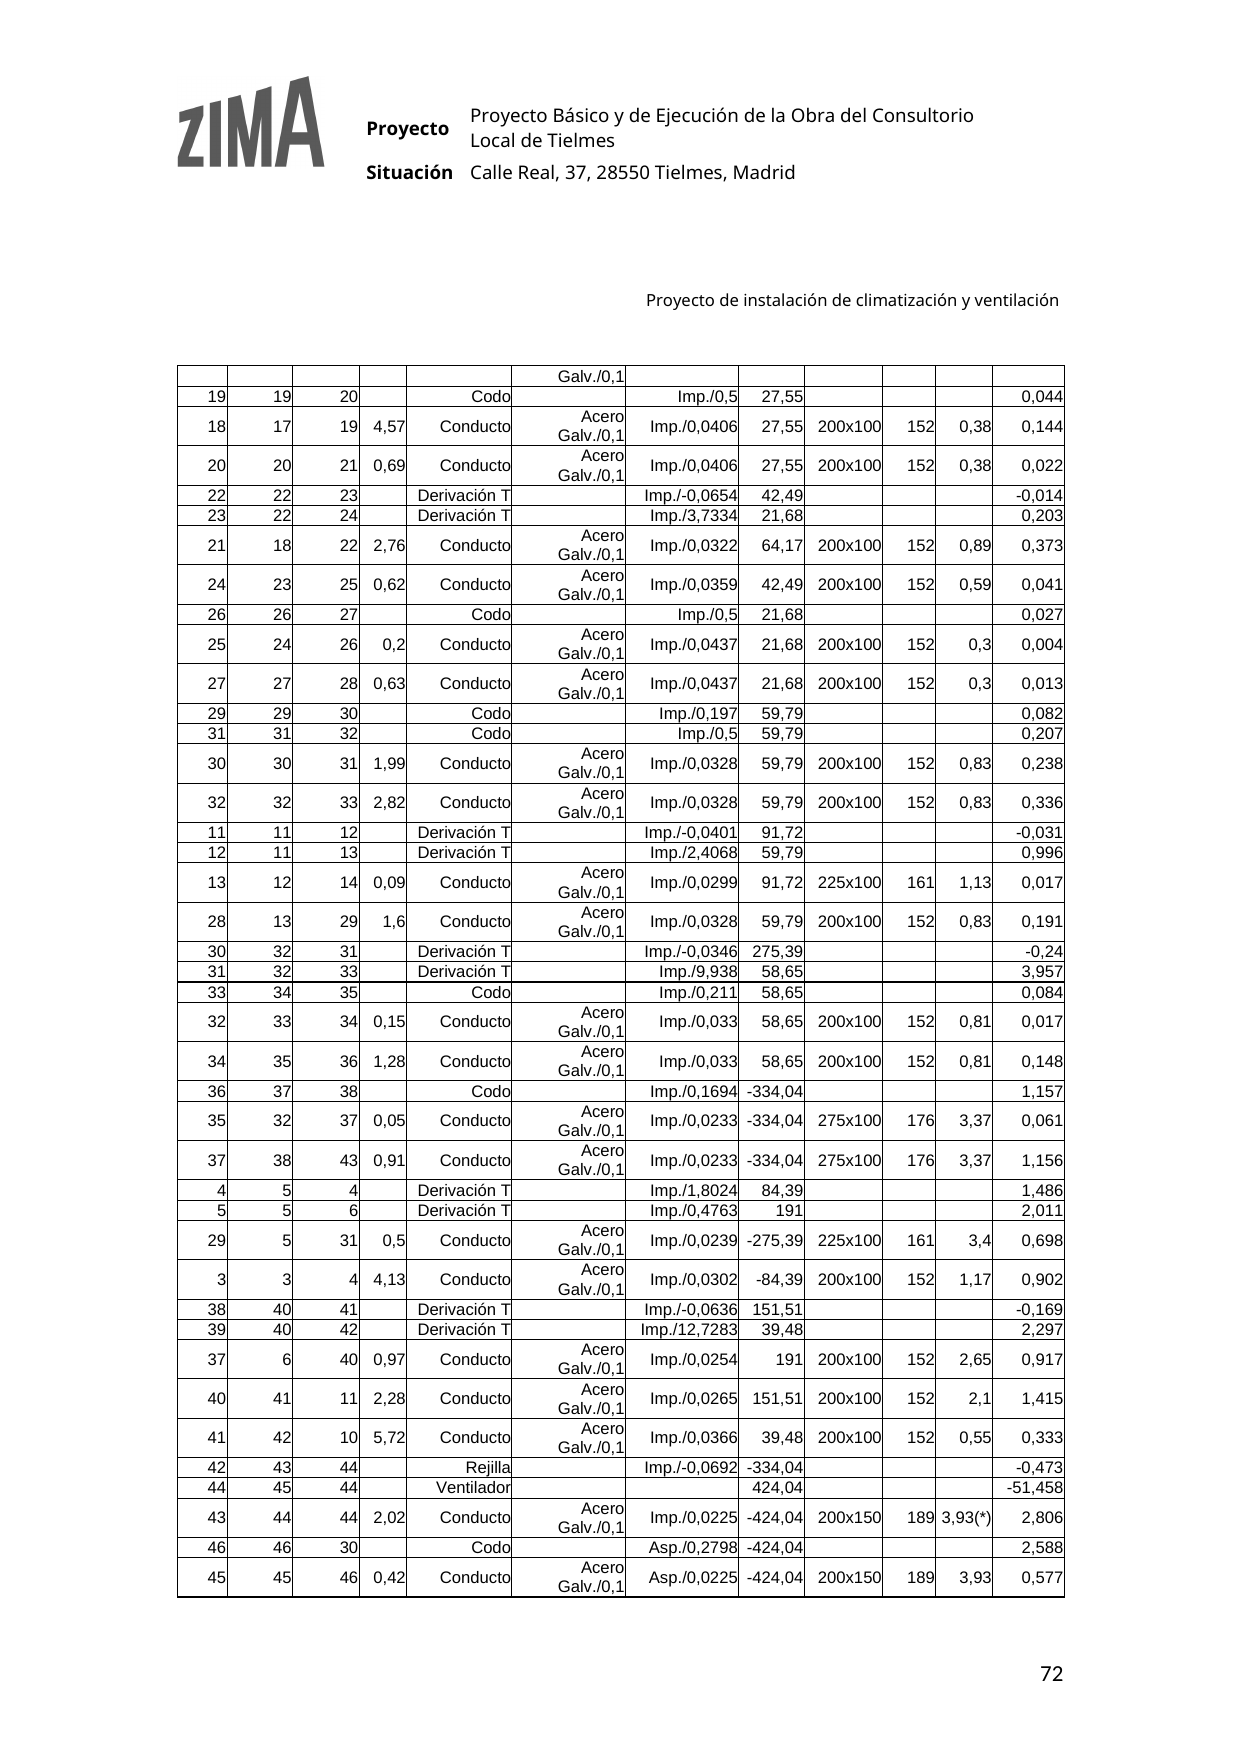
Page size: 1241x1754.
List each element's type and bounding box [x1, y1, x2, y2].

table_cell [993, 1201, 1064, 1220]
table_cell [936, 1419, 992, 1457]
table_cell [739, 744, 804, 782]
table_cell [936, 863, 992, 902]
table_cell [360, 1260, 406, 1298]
picture [177, 76, 325, 169]
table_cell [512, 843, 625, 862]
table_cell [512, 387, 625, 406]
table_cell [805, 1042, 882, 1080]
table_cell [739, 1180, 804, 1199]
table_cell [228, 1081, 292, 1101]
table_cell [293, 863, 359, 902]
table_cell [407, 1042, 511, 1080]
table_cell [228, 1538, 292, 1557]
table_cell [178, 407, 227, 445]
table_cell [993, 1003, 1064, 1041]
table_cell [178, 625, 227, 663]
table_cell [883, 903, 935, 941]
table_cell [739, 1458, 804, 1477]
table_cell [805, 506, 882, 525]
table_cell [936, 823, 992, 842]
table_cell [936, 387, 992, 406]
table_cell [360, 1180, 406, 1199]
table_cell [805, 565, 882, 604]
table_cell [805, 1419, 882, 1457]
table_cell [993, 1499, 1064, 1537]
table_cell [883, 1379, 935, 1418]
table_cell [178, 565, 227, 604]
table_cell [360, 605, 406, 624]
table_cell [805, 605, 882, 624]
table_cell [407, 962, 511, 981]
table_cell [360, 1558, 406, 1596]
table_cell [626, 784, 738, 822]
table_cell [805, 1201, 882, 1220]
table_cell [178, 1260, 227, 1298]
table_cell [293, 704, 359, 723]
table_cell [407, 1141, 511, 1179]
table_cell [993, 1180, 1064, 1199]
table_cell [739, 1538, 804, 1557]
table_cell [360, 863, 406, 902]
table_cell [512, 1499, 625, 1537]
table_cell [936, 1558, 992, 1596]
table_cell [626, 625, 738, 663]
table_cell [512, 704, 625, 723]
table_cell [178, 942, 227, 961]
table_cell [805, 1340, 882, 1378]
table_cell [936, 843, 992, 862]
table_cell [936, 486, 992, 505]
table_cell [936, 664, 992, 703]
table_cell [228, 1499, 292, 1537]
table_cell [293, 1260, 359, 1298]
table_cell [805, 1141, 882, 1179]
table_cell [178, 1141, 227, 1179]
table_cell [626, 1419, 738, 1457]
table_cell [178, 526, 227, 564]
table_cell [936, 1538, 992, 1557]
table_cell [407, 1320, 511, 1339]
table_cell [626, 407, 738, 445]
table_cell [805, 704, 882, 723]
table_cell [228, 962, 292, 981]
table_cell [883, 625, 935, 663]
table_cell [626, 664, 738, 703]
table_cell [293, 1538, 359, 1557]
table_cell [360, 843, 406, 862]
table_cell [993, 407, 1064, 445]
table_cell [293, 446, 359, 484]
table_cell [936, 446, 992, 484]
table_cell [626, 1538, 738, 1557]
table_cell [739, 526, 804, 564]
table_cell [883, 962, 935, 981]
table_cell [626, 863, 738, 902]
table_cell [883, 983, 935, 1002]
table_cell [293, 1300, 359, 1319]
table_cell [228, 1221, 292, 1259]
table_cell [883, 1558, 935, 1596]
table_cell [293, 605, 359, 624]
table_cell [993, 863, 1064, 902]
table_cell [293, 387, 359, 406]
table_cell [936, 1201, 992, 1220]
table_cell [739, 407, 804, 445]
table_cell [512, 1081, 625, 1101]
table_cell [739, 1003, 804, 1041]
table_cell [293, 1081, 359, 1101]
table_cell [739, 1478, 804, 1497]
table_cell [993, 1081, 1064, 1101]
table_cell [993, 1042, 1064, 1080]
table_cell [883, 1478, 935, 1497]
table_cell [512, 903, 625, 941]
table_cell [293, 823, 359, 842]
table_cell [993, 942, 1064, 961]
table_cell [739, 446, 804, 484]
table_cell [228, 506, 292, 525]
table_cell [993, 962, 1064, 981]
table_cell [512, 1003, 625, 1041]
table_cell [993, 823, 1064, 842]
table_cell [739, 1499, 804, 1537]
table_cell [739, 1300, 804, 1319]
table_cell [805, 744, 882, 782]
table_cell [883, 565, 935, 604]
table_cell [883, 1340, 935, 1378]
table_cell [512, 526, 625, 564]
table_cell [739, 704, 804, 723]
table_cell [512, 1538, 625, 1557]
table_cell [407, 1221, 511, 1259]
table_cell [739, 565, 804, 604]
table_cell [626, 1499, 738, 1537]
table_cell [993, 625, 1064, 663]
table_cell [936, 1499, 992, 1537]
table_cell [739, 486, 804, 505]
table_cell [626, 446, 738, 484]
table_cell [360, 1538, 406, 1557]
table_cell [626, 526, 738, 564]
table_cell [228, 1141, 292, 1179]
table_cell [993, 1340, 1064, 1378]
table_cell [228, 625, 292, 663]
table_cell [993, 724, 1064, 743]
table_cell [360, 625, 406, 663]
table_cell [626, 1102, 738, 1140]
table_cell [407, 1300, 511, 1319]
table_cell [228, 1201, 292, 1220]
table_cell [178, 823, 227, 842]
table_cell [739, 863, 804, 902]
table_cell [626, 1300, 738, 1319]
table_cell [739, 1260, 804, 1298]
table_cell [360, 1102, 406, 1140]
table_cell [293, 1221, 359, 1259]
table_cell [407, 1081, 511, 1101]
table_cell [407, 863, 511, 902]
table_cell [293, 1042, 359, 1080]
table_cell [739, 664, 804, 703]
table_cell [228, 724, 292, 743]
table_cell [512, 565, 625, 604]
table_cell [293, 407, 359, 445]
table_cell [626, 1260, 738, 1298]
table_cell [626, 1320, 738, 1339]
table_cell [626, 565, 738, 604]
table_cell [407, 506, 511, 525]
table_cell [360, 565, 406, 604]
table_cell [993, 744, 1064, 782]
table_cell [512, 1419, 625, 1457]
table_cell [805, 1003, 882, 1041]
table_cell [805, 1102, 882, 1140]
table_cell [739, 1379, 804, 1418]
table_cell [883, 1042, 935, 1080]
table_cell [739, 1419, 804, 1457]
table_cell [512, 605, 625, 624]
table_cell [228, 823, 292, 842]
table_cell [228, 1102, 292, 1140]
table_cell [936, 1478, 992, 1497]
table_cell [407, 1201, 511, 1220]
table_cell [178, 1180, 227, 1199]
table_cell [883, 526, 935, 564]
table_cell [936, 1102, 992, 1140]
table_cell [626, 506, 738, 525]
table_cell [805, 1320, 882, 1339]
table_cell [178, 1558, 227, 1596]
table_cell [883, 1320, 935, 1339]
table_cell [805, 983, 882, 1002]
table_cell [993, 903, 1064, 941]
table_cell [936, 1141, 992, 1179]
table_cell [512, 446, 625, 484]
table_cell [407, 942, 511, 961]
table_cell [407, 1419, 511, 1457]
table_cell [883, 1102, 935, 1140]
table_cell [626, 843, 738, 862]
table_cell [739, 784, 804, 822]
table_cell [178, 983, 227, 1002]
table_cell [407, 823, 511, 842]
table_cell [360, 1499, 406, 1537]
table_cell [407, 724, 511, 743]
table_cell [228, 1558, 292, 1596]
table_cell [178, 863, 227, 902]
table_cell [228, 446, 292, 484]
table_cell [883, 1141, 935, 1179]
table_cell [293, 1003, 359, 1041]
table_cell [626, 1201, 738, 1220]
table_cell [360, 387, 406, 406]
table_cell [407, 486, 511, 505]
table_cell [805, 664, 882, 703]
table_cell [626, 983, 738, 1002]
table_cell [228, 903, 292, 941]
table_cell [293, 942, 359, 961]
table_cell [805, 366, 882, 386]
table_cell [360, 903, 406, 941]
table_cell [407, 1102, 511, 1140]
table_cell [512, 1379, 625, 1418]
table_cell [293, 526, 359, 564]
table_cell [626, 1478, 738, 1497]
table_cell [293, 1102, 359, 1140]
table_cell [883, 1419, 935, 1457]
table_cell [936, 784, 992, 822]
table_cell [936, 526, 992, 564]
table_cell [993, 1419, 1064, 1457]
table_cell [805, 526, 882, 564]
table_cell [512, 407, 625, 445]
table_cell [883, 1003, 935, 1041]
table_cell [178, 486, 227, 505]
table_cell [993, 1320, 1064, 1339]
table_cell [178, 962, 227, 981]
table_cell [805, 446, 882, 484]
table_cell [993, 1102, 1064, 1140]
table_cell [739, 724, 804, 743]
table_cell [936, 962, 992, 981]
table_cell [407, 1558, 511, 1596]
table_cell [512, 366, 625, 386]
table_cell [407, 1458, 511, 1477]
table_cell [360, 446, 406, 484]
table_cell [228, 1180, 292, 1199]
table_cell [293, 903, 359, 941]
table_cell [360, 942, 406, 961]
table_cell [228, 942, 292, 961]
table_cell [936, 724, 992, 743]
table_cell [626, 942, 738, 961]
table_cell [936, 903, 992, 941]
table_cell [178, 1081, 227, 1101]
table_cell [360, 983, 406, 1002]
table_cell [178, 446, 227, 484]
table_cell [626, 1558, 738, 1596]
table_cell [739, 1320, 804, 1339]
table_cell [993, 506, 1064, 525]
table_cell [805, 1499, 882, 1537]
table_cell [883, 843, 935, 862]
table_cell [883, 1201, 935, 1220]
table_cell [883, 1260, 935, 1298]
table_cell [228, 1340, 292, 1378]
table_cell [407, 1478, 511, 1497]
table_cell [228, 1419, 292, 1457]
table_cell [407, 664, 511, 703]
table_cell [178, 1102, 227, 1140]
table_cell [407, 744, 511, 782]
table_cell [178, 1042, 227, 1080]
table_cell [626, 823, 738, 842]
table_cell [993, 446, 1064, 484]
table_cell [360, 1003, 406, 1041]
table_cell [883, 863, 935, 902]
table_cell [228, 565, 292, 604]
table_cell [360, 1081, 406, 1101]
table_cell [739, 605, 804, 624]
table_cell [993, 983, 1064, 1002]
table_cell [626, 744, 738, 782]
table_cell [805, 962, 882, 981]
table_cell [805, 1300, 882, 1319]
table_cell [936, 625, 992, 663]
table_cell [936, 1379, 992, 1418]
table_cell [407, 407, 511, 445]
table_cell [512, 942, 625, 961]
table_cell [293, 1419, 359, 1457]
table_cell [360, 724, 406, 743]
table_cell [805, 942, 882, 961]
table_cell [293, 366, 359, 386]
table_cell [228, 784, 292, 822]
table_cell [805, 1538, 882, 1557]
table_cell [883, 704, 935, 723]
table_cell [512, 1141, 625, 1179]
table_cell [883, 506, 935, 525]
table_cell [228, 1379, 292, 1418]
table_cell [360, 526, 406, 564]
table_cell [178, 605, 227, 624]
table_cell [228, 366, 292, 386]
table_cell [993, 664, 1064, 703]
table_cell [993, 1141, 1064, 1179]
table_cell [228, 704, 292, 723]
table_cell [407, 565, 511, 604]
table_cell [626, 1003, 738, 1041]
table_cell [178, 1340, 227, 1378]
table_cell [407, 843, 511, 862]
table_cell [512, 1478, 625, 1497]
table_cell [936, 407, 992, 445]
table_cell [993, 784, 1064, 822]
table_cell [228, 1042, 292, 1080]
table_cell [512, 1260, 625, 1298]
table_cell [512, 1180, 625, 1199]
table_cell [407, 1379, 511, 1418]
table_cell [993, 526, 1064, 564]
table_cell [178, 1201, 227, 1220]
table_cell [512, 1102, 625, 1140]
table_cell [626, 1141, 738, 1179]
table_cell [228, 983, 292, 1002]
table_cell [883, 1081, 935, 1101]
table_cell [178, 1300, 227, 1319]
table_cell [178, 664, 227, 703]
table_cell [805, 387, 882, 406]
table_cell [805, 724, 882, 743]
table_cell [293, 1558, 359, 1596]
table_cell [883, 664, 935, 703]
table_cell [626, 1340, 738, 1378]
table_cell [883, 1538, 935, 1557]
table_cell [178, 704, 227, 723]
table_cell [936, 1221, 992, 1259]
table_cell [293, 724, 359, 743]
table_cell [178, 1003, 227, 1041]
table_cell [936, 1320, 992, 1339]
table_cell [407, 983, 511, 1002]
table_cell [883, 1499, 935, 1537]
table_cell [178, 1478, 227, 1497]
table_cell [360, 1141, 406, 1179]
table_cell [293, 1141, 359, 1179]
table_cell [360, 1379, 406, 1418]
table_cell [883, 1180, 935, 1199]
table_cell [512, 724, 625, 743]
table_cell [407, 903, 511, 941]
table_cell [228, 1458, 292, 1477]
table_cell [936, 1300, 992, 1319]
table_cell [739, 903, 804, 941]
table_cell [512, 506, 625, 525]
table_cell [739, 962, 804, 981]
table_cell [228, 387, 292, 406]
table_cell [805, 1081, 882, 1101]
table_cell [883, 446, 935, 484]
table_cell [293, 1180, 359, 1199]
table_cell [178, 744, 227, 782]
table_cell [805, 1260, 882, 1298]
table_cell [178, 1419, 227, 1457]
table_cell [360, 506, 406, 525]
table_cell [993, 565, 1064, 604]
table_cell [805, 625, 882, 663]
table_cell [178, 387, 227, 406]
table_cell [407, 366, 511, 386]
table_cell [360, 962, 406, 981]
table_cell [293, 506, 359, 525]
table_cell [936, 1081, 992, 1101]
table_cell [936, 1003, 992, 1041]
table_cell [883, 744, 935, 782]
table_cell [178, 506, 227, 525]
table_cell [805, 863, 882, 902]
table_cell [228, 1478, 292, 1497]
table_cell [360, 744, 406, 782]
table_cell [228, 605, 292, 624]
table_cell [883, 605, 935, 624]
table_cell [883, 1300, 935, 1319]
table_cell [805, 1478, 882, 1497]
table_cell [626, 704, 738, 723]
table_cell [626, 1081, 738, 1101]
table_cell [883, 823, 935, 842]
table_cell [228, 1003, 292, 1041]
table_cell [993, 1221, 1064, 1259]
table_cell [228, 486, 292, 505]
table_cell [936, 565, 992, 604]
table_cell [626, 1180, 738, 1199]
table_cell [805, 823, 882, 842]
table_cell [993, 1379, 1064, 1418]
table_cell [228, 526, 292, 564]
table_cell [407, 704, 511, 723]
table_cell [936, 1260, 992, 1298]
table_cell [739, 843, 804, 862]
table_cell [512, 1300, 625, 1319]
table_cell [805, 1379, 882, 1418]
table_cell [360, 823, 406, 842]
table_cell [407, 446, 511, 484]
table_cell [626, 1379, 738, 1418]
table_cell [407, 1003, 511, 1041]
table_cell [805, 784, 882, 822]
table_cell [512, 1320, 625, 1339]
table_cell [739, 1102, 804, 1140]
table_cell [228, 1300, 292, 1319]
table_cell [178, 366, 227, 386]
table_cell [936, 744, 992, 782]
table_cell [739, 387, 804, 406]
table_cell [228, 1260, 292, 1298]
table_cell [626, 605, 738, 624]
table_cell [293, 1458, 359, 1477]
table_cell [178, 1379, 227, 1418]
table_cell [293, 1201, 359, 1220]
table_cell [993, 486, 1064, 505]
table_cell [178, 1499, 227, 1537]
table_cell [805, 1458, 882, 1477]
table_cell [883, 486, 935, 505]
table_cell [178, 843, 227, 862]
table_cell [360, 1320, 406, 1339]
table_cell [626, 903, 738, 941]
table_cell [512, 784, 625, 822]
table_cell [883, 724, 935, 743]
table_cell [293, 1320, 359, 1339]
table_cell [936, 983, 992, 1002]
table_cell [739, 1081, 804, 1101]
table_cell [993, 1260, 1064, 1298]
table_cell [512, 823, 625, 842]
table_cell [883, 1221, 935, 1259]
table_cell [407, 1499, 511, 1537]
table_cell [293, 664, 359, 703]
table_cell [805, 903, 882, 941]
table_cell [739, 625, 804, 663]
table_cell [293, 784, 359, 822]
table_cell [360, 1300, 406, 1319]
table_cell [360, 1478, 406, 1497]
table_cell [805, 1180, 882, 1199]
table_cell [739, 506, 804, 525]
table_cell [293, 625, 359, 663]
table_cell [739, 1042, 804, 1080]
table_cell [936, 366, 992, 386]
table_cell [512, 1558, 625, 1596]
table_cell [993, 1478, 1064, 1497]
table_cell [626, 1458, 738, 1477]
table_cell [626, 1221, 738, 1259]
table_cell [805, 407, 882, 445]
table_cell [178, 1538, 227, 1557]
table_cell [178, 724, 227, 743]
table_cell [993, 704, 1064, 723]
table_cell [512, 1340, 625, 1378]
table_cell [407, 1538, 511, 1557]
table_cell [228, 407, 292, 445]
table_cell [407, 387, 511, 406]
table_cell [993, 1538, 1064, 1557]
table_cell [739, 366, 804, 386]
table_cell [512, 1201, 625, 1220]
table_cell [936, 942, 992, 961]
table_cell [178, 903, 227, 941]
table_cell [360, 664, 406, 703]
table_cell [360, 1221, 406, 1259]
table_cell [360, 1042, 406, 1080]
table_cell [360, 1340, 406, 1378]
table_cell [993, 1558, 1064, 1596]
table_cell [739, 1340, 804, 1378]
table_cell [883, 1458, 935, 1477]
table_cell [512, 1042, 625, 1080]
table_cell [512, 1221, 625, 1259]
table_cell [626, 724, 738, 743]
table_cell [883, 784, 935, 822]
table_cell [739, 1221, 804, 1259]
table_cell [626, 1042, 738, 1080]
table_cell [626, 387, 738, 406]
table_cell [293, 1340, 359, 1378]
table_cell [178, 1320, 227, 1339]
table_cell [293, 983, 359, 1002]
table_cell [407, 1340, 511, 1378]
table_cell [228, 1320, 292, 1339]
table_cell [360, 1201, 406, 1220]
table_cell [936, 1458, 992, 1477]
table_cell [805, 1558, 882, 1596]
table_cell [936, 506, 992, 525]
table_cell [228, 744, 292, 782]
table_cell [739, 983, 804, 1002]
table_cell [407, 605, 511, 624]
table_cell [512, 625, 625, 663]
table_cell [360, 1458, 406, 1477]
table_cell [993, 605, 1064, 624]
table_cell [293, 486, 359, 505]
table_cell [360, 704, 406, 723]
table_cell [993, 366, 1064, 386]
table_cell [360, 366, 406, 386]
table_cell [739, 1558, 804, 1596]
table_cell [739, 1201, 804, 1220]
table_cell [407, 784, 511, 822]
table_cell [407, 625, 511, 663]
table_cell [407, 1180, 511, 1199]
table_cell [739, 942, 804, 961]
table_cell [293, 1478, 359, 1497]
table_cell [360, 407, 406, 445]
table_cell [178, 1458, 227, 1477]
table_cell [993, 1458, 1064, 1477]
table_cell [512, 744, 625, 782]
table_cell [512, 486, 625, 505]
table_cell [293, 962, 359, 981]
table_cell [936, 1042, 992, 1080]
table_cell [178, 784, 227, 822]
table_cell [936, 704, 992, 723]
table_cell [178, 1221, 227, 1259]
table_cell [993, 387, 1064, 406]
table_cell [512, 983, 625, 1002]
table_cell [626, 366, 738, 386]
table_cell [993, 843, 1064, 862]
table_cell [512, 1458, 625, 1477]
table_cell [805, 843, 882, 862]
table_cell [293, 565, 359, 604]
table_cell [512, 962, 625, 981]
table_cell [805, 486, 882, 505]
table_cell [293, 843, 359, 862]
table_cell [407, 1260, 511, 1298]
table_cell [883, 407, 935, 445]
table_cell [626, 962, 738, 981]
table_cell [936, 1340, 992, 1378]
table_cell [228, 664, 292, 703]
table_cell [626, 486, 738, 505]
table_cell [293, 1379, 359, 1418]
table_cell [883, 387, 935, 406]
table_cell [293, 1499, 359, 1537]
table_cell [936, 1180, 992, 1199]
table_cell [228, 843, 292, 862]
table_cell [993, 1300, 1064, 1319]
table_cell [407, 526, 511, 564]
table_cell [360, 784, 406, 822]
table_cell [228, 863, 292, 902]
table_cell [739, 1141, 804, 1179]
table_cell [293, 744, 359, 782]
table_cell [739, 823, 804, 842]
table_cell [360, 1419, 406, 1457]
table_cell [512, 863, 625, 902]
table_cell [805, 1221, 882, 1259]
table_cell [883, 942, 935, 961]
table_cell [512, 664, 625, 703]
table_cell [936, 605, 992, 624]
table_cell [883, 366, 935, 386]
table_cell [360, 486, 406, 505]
